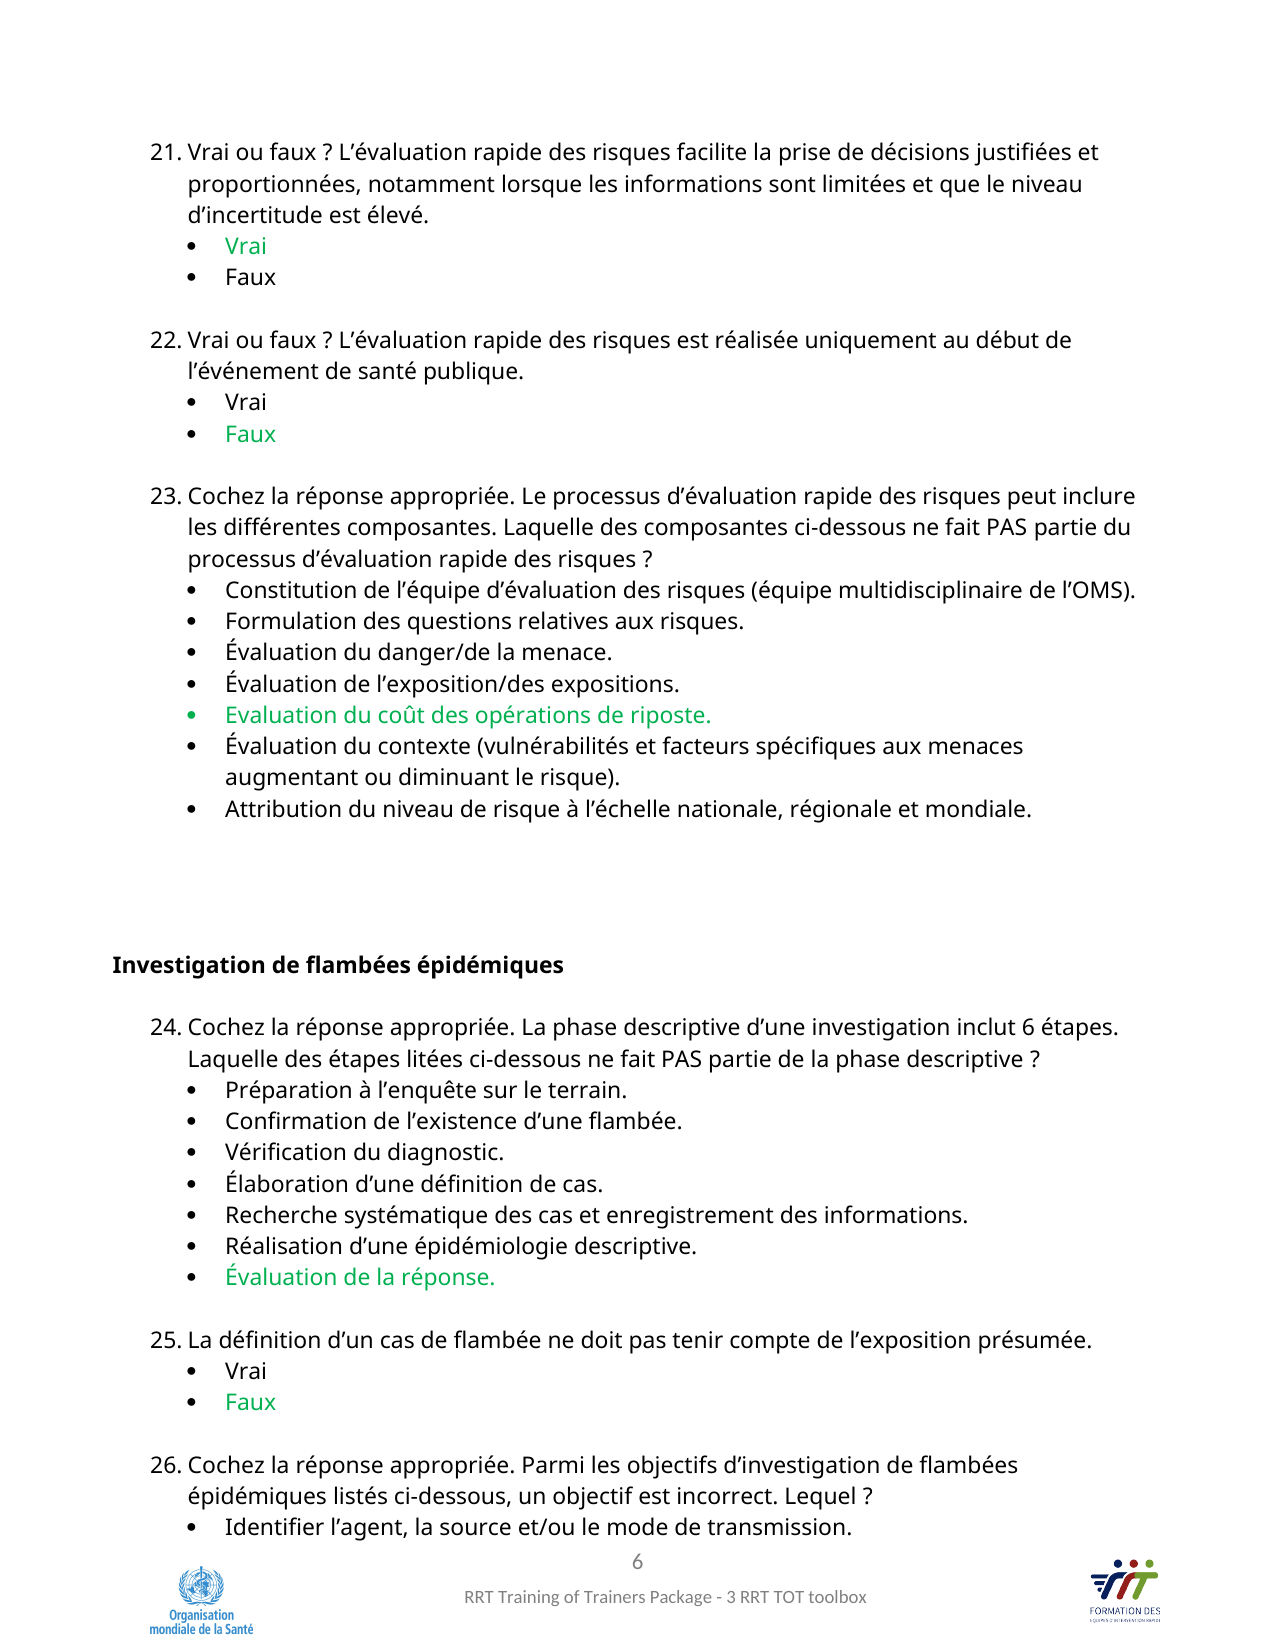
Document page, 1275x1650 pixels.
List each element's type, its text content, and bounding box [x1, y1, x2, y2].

list Cochez la réponse appropriée. La phase descriptive d’une investigation inclut 6 étapes. Laquelle des étapes litées ci-dessous ne fait PAS partie de la phase descriptive ? [150, 1011, 1162, 1074]
list Évaluation du danger/de la menace. [187, 636, 1162, 667]
list Vrai ou faux ? L’évaluation rapide des risques facilite la prise de décisions justifiées et proportionnées, notamment lorsque les informations sont limitées et que le niveau d’incertitude est élevé. [150, 136, 1162, 230]
picture [149, 1565, 254, 1635]
list Vrai [187, 386, 1162, 417]
list Élaboration d’une définition de cas. [187, 1167, 1162, 1199]
list Vrai ou faux ? L’évaluation rapide des risques est réalisée uniquement au début de l’événement de santé publique. [150, 324, 1162, 386]
list Faux [187, 417, 1162, 449]
list Vérification du diagnostic. [187, 1136, 1162, 1167]
list Faux [187, 1386, 1162, 1417]
list Vrai [187, 230, 1162, 261]
list Cochez la réponse appropriée. Parmi les objectifs d’investigation de flambées épidémiques listés ci-dessous, un objectif est incorrect. Lequel ? [150, 1449, 1162, 1511]
list Réalisation d’une épidémiologie descriptive. [187, 1230, 1162, 1261]
list Faux [187, 261, 1162, 292]
text Investigation de flambées épidémiques [112, 949, 1162, 980]
list Evaluation du coût des opérations de riposte. [187, 699, 1162, 730]
list Préparation à l’enquête sur le terrain. [187, 1074, 1162, 1105]
list Constitution de l’équipe d’évaluation des risques (équipe multidisciplinaire de l’OMS). [187, 574, 1162, 605]
list Évaluation de l’exposition/des expositions. [187, 667, 1162, 699]
list La définition d’un cas de flambée ne doit pas tenir compte de l’exposition présumée. [150, 1324, 1162, 1355]
list Identifier l’agent, la source et/ou le mode de transmission. [187, 1511, 1162, 1542]
list Confirmation de l’existence d’une flambée. [187, 1105, 1162, 1136]
list Cochez la réponse appropriée. Le processus d’évaluation rapide des risques peut inclure les différentes composantes. Laquelle des composantes ci-dessous ne fait PAS partie du processus d’évaluation rapide des risques ? [150, 480, 1162, 574]
list Recherche systématique des cas et enregistrement des informations. [187, 1199, 1162, 1230]
list Attribution du niveau de risque à l’échelle nationale, régionale et mondiale. [187, 792, 1162, 824]
list Vrai [187, 1355, 1162, 1386]
picture [1090, 1559, 1160, 1623]
list Formulation des questions relatives aux risques. [187, 605, 1162, 636]
list Évaluation de la réponse. [187, 1261, 1162, 1292]
list Évaluation du contexte (vulnérabilités et facteurs spécifiques aux menaces augmentant ou diminuant le risque). [187, 730, 1162, 792]
